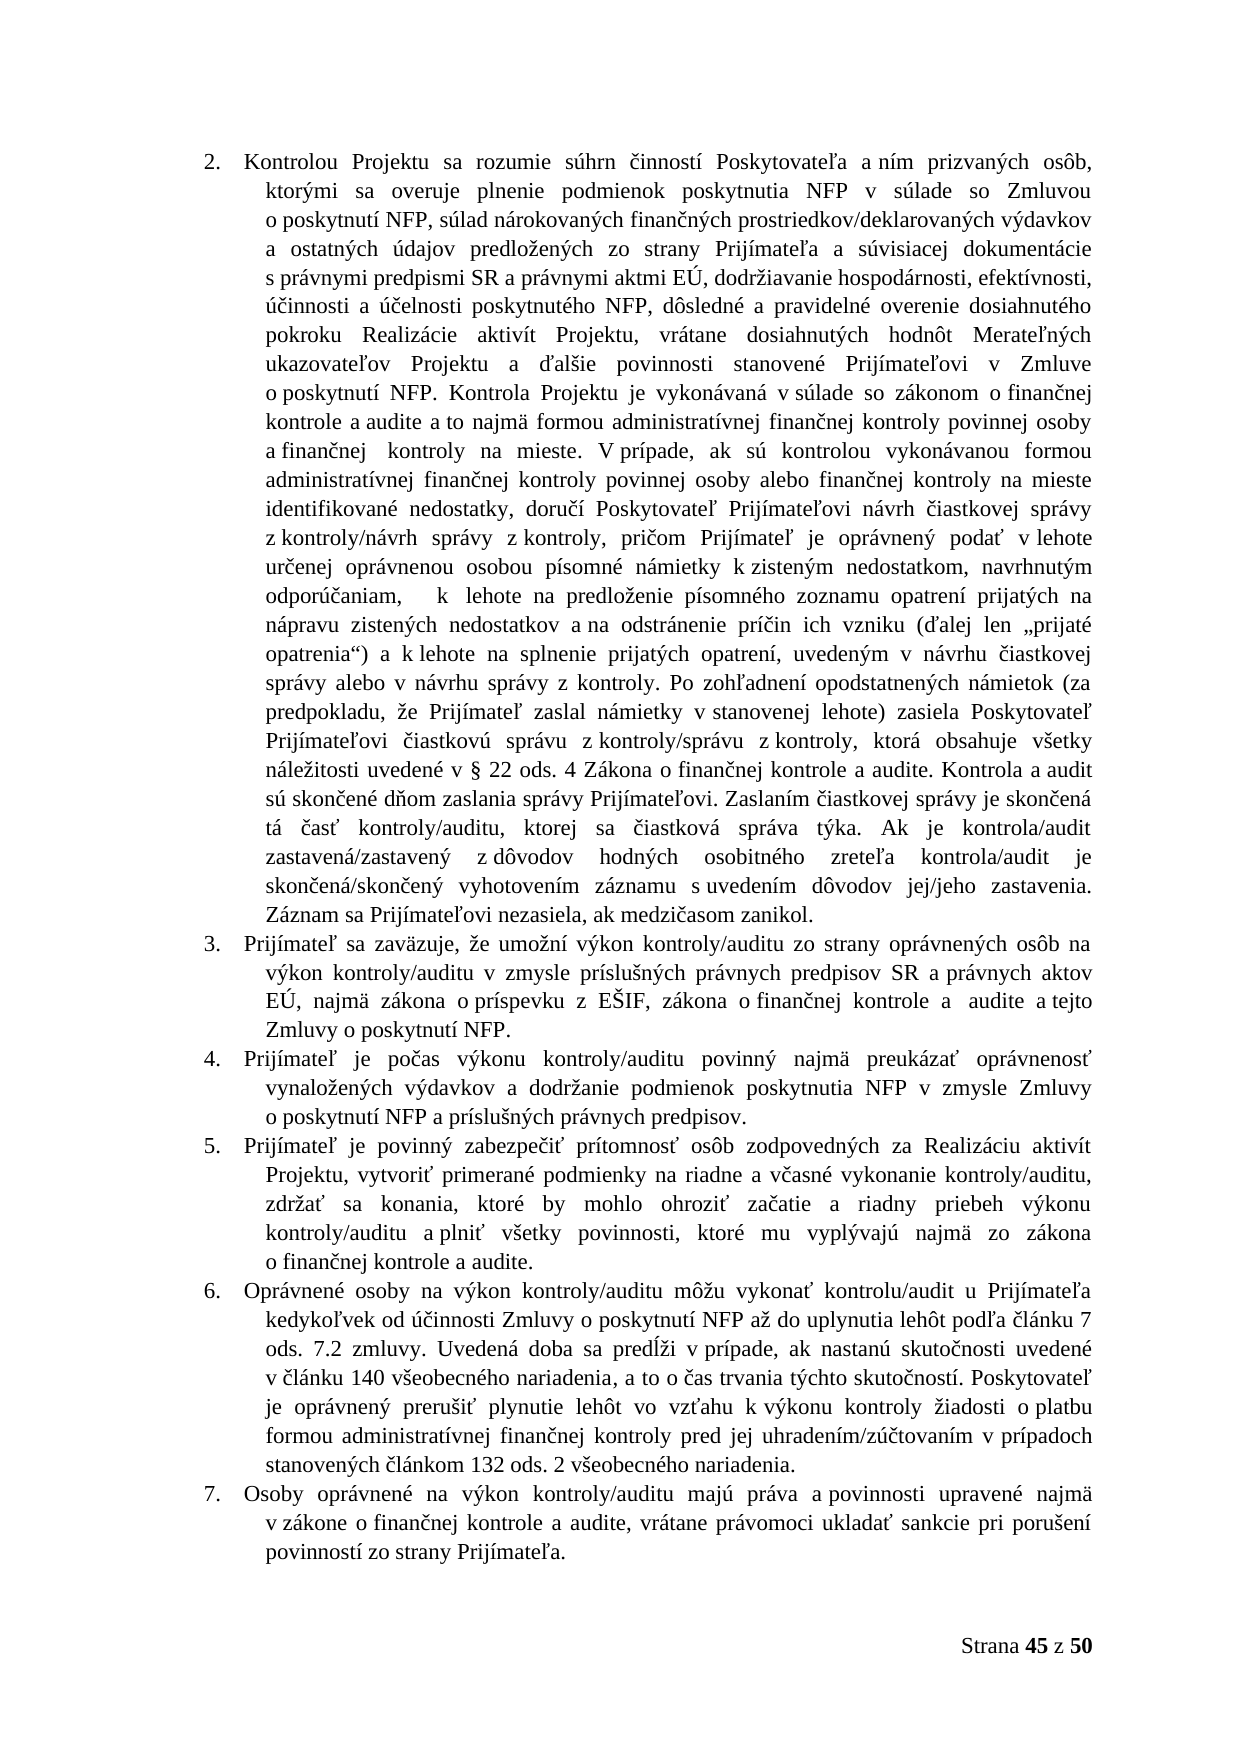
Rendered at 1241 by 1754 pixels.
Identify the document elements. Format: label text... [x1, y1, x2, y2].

list Oprávnené osoby na výkon kontroly/auditu môžu vykonať kontrolu/audit u Prijímateľa kedykoľvek od účinnosti Zmluvy o poskytnutí NFP až do uplynutia lehôt podľa článku 7 ods. 7.2 zmluvy. Uvedená doba sa predĺži v prípade, ak nastanú skutočnosti uvedené v článku 140 všeobecného nariadenia, a to o čas trvania týchto skutočností. Poskytovateľ je oprávnený prerušiť plynutie lehôt vo vzťahu k výkonu kontroly žiadosti o platbu formou administratívnej finančnej kontroly pred jej uhradením/zúčtovaním v prípadoch stanovených článkom 132 ods. 2 všeobecného nariadenia. [221, 1277, 1092, 1477]
list Kontrolou Projektu sa rozumie súhrn činností Poskytovateľa a ním prizvaných osôb, ktorými sa overuje plnenie podmienok poskytnutia NFP v súlade so Zmluvou o poskytnutí NFP, súlad nárokovaných finančných prostriedkov/deklarovaných výdavkov a ostatných údajov predložených zo strany Prijímateľa a súvisiacej dokumentácie s právnymi predpismi SR a právnymi aktmi EÚ, dodržiavanie hospodárnosti, efektívnosti, účinnosti a účelnosti poskytnutého NFP, dôsledné a pravidelné overenie dosiahnutého pokroku Realizácie aktivít Projektu, vrátane dosiahnutých hodnôt Merateľných ukazovateľov Projektu a ďalšie povinnosti stanovené Prijímateľovi v Zmluve o poskytnutí NFP. Kontrola Projektu je vykonávaná v súlade so zákonom o finančnej kontrole a audite a to najmä formou administratívnej finančnej kontroly povinnej osoby a finančnej kontroly na mieste. V prípade, ak sú kontrolou vykonávanou formou administratívnej finančnej kontroly povinnej osoby alebo finančnej kontroly na mieste identifikované nedostatky, doručí Poskytovateľ Prijímateľovi návrh čiastkovej správy z kontroly/návrh správy z kontroly, pričom Prijímateľ je oprávnený podať v lehote určenej oprávnenou osobou písomné námietky k zisteným nedostatkom, navrhnutým odporúčaniam, k lehote na predloženie písomného zoznamu opatrení prijatých na nápravu zistených nedostatkov a na odstránenie príčin ich vzniku (ďalej len „prijaté opatrenia“) a k lehote na splnenie prijatých opatrení, uvedeným v návrhu čiastkovej správy alebo v návrhu správy z kontroly. Po zohľadnení opodstatnených námietok (za predpokladu, že Prijímateľ zaslal námietky v stanovenej lehote) zasiela Poskytovateľ Prijímateľovi čiastkovú správu z kontroly/správu z kontroly, ktorá obsahuje všetky náležitosti uvedené v § 22 ods. 4 Zákona o finančnej kontrole a audite. Kontrola a audit sú skončené dňom zaslania správy Prijímateľovi. Zaslaním čiastkovej správy je skončená tá časť kontroly/auditu, ktorej sa čiastková správa týka. Ak je kontrola/audit zastavená/zastavený z dôvodov hodných osobitného zreteľa kontrola/audit je skončená/skončený vyhotovením záznamu s uvedením dôvodov jej/jeho zastavenia. Záznam sa Prijímateľovi nezasiela, ak medzičasom zanikol. [221, 148, 1092, 927]
list Osoby oprávnené na výkon kontroly/auditu majú práva a povinnosti upravené najmä v zákone o finančnej kontrole a audite, vrátane právomoci ukladať sankcie pri porušení povinností zo strany Prijímateľa. [221, 1480, 1092, 1564]
list Prijímateľ sa zaväzuje, že umožní výkon kontroly/auditu zo strany oprávnených osôb na výkon kontroly/auditu v zmysle príslušných právnych predpisov SR a právnych aktov EÚ, najmä zákona o príspevku z EŠIF, zákona o finančnej kontrole a audite a tejto Zmluvy o poskytnutí NFP. [221, 929, 1092, 1043]
list Prijímateľ je počas výkonu kontroly/auditu povinný najmä preukázať oprávnenosť vynaložených výdavkov a dodržanie podmienok poskytnutia NFP v zmysle Zmluvy o poskytnutí NFP a príslušných právnych predpisov. [221, 1045, 1092, 1130]
list Prijímateľ je povinný zabezpečiť prítomnosť osôb zodpovedných za Realizáciu aktivít Projektu, vytvoriť primerané podmienky na riadne a včasné vykonanie kontroly/auditu, zdržať sa konania, ktoré by mohlo ohroziť začatie a riadny priebeh výkonu kontroly/auditu a plniť všetky povinnosti, ktoré mu vyplývajú najmä zo zákona o finančnej kontrole a audite. [221, 1132, 1092, 1274]
